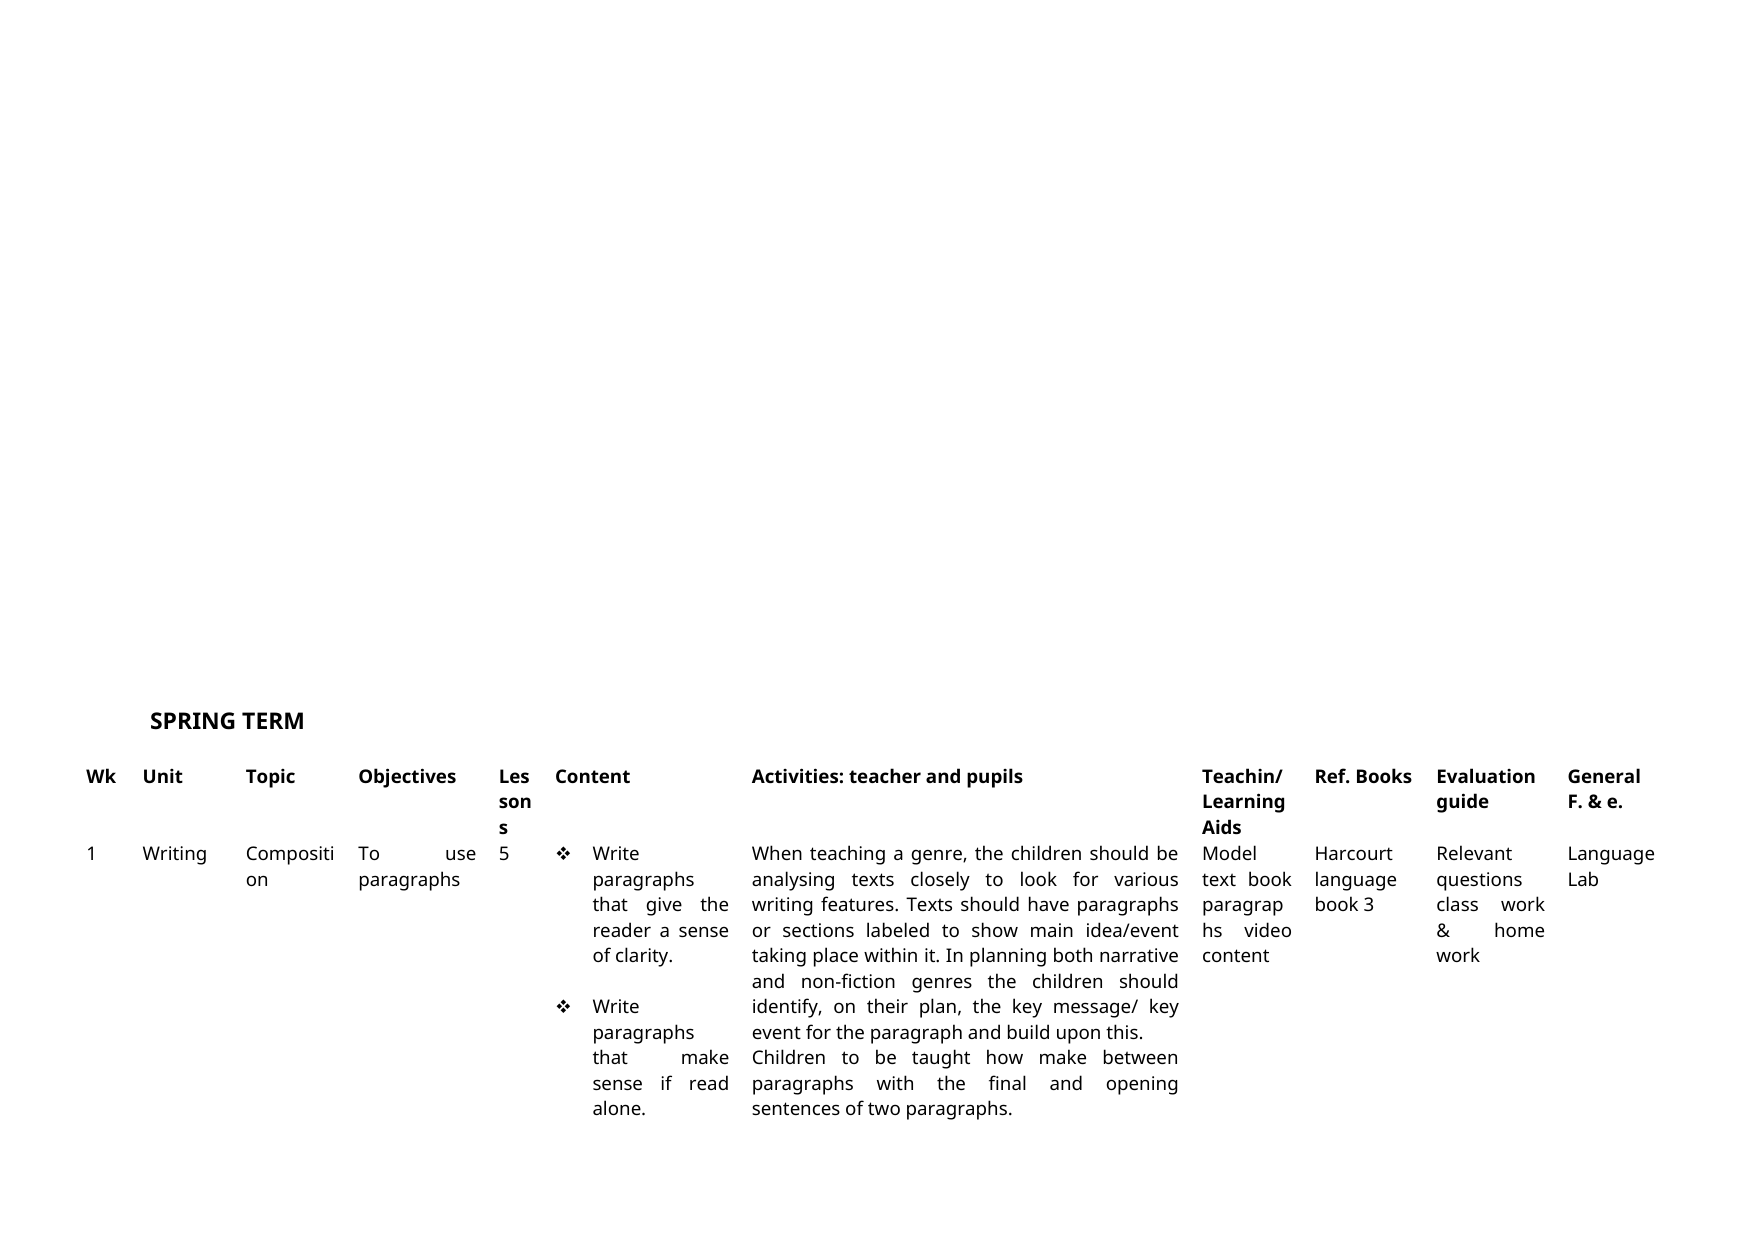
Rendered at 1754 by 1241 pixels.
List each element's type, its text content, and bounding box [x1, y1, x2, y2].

table_header Ref. Books [1304, 763, 1424, 839]
table_header Activities: teacher and pupils [741, 763, 1190, 839]
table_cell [132, 841, 234, 1121]
text SPRING TERM [150, 705, 1604, 736]
table_header Wk [76, 763, 131, 839]
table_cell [347, 841, 487, 1121]
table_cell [76, 841, 131, 1121]
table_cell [741, 841, 1190, 1121]
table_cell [1191, 841, 1303, 1121]
table_header Teachin/ Learning Aids [1191, 763, 1303, 839]
table_header Topic [235, 763, 346, 839]
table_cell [544, 841, 740, 1121]
table_header Evaluation guide [1426, 763, 1556, 839]
table_header Content [544, 763, 740, 839]
table_header Objectives [347, 763, 487, 839]
table_header Lessons [488, 763, 543, 839]
table_header Unit [132, 763, 234, 839]
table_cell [1426, 841, 1556, 1121]
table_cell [1304, 841, 1424, 1121]
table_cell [1557, 841, 1668, 1121]
table_cell 5 5 5 5 5 5 5 5 5 5 [488, 841, 543, 1121]
table_header General F. & e. [1557, 763, 1668, 839]
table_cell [235, 841, 346, 1121]
